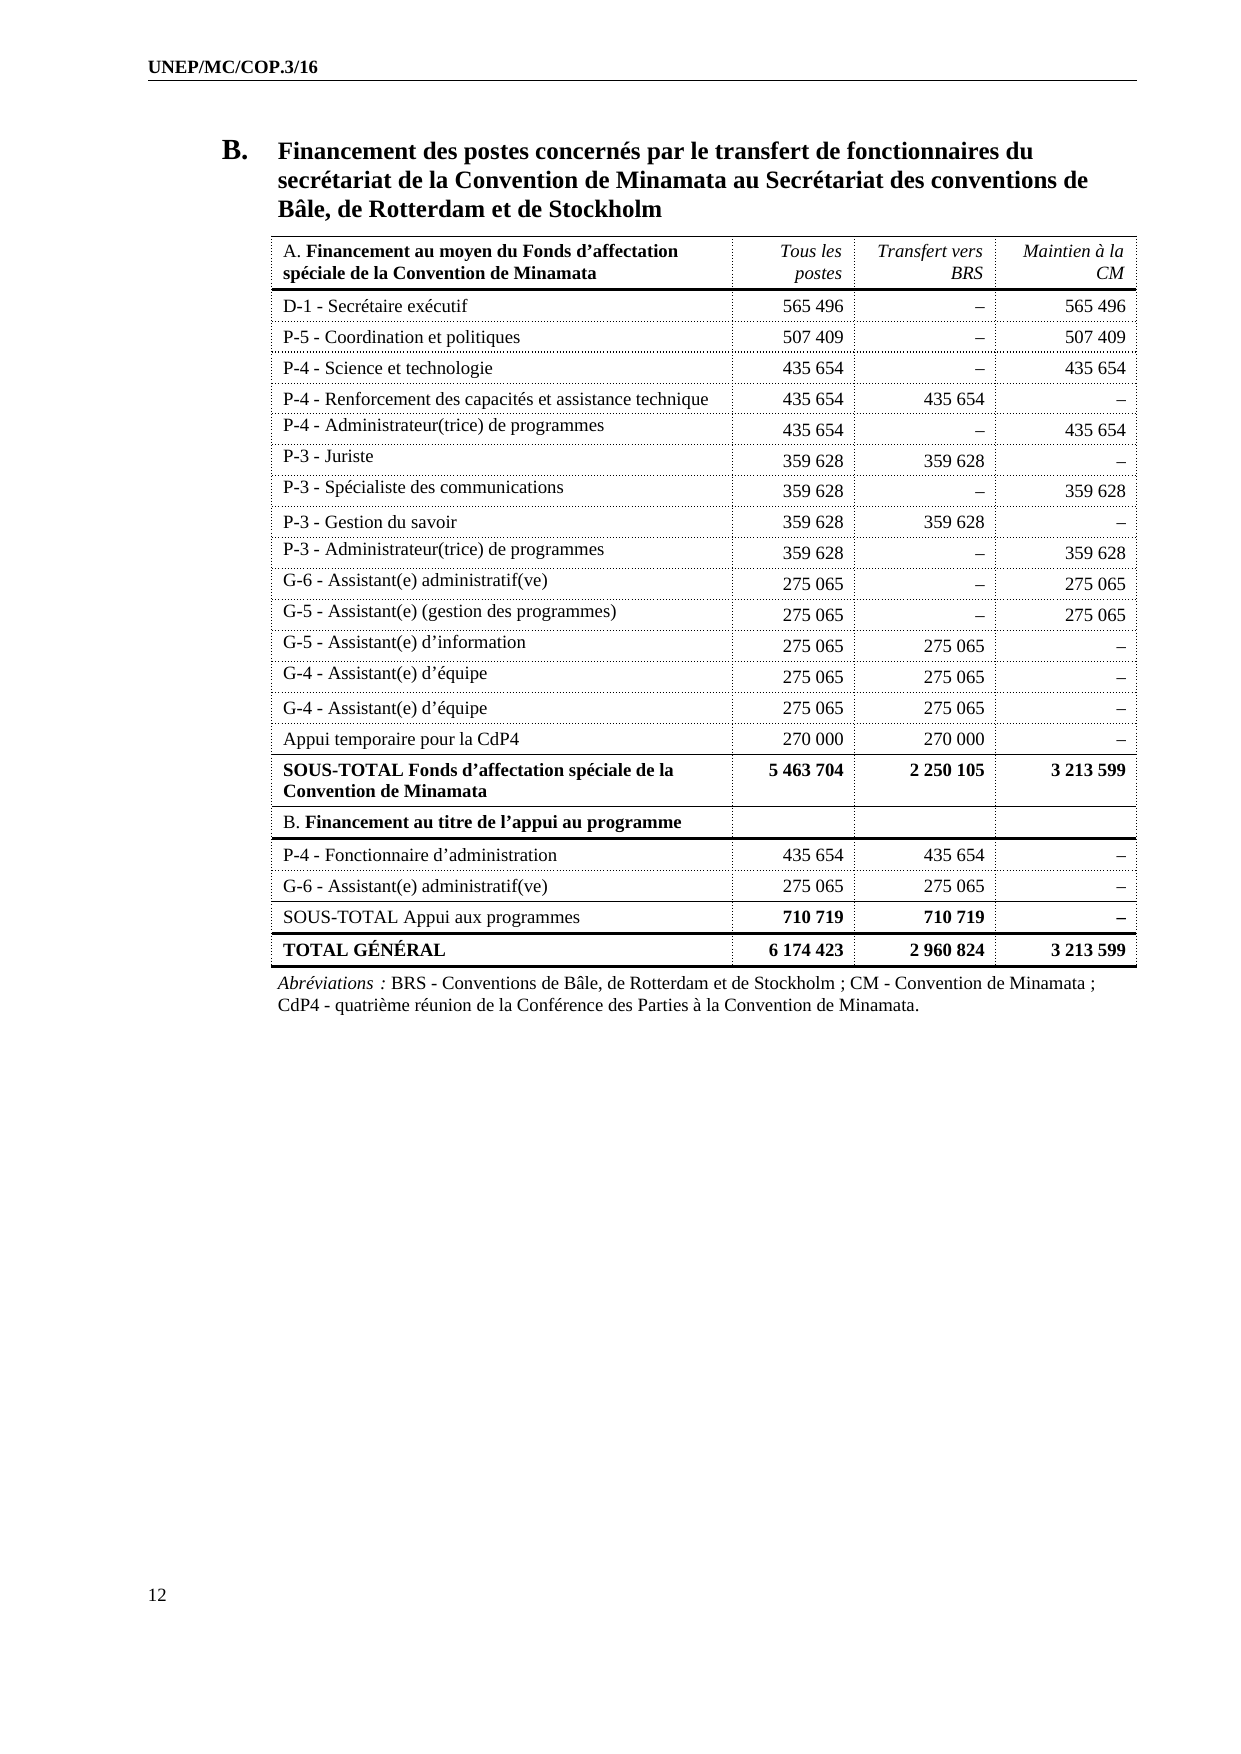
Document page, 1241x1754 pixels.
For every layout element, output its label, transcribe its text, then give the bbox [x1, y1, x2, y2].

table_cell P-4 - Fonctionnaire d’administration [272, 840, 732, 870]
table_cell 435 654 [855, 383, 996, 413]
table_cell 359 628 [733, 537, 855, 568]
table_cell 435 654 [996, 351, 1137, 382]
table_cell P-4 - Science et technologie [272, 351, 732, 382]
table_cell – [996, 383, 1137, 413]
table_cell SOUS-TOTAL Appui aux programmes [272, 902, 732, 932]
table_cell P-3 - Gestion du savoir [272, 506, 732, 537]
table_cell 435 654 [996, 413, 1137, 444]
table_cell – [996, 902, 1137, 932]
table_cell [733, 807, 855, 837]
table_cell – [996, 840, 1137, 870]
table_cell P-3 - Juriste [272, 444, 732, 475]
table_cell 359 628 [733, 444, 855, 475]
table_cell 507 409 [733, 321, 855, 351]
table_cell TOTAL GÉNÉRAL [272, 935, 732, 965]
table_cell 435 654 [733, 351, 855, 382]
table_cell 270 000 [855, 723, 996, 754]
table_cell – [996, 630, 1137, 661]
table_cell – [855, 537, 996, 568]
table_cell P-4 - Renforcement des capacités et assistance technique [272, 383, 732, 413]
table_cell 275 065 [733, 661, 855, 692]
table_cell – [996, 661, 1137, 692]
table_cell 2 960 824 [855, 935, 996, 965]
table_cell P-3 - Spécialiste des communications [272, 475, 732, 506]
table_cell – [855, 475, 996, 506]
table_cell – [855, 351, 996, 382]
table_cell G-4 - Assistant(e) d’équipe [272, 692, 732, 723]
table_cell 565 496 [733, 291, 855, 321]
table_cell – [996, 723, 1137, 754]
table_cell G-6 - Assistant(e) administratif(ve) [272, 568, 732, 599]
table_cell – [996, 506, 1137, 537]
table_cell SOUS-TOTAL Fonds d’affectation spéciale de la Convention de Minamata [272, 755, 732, 806]
table_cell P-5 - Coordination et politiques [272, 321, 732, 351]
table_cell G-6 - Assistant(e) administratif(ve) [272, 870, 732, 901]
table_cell P-3 - Administrateur(trice) de programmes [272, 537, 732, 568]
table_cell G-5 - Assistant(e) d’information [272, 630, 732, 661]
table_cell 275 065 [996, 568, 1137, 599]
table_cell 275 065 [733, 870, 855, 901]
table_cell – [855, 321, 996, 351]
table_cell 435 654 [733, 413, 855, 444]
table_cell 359 628 [996, 537, 1137, 568]
table_cell 710 719 [733, 902, 855, 932]
table_cell P-4 - Administrateur(trice) de programmes [272, 413, 732, 444]
table_cell 275 065 [855, 661, 996, 692]
table_cell 2 250 105 [855, 755, 996, 806]
table_cell 435 654 [733, 383, 855, 413]
table_cell – [855, 599, 996, 630]
table_cell 359 628 [996, 475, 1137, 506]
table_cell 275 065 [855, 692, 996, 723]
table_cell – [855, 291, 996, 321]
table_cell 6 174 423 [733, 935, 855, 965]
table_cell 5 463 704 [733, 755, 855, 806]
table_cell 275 065 [996, 599, 1137, 630]
table_cell [855, 807, 996, 837]
table_cell 710 719 [855, 902, 996, 932]
table_cell 3 213 599 [996, 755, 1137, 806]
table_cell [996, 806, 1137, 837]
table_cell – [996, 692, 1137, 723]
table_cell 270 000 [733, 723, 855, 754]
table_cell 275 065 [733, 599, 855, 630]
table_cell G-4 - Assistant(e) d’équipe [272, 661, 732, 692]
table_cell – [855, 413, 996, 444]
table_cell 275 065 [733, 692, 855, 723]
table_cell 359 628 [733, 475, 855, 506]
table_cell 435 654 [855, 840, 996, 870]
table_cell 3 213 599 [996, 934, 1137, 965]
table_header Tous les postes [733, 237, 855, 287]
table_header Transfert vers BRS [855, 237, 996, 287]
text Abréviations : BRS - Conventions de Bâle, de Rotterdam et de Stockholm ; CM - Convention de Minamata ; CdP4 - quatrième réunion de la Conférence des Parties à la Convention de Minamata. [278, 972, 1137, 1015]
table_cell B. Financement au titre de l’appui au programme [272, 807, 732, 837]
table_cell D-1 - Secrétaire exécutif [272, 291, 732, 321]
table_cell 359 628 [733, 506, 855, 537]
table_cell Appui temporaire pour la CdP4 [272, 723, 732, 754]
table_cell – [996, 870, 1137, 901]
table_cell 435 654 [733, 840, 855, 870]
table_cell 275 065 [855, 870, 996, 901]
table_cell 275 065 [733, 630, 855, 661]
title B. Financement des postes concernés par le transfert de fonctionnaires du secrétariat de la Convention de Minamata au Secrétariat des conventions de Bâle, de Rotterdam et de Stockholm [222, 132, 1137, 223]
table_cell – [996, 444, 1137, 475]
table_header Maintien à la CM [996, 237, 1137, 287]
table_cell 565 496 [996, 290, 1137, 321]
table_header A. Financement au moyen du Fonds d’affectation spéciale de la Convention de Minamata [272, 237, 732, 287]
table_cell 359 628 [855, 506, 996, 537]
table_cell G-5 - Assistant(e) (gestion des programmes) [272, 599, 732, 630]
table_cell – [855, 568, 996, 599]
table_cell 275 065 [855, 630, 996, 661]
table_cell 359 628 [855, 444, 996, 475]
table_cell 507 409 [996, 321, 1137, 351]
table_cell 275 065 [733, 568, 855, 599]
